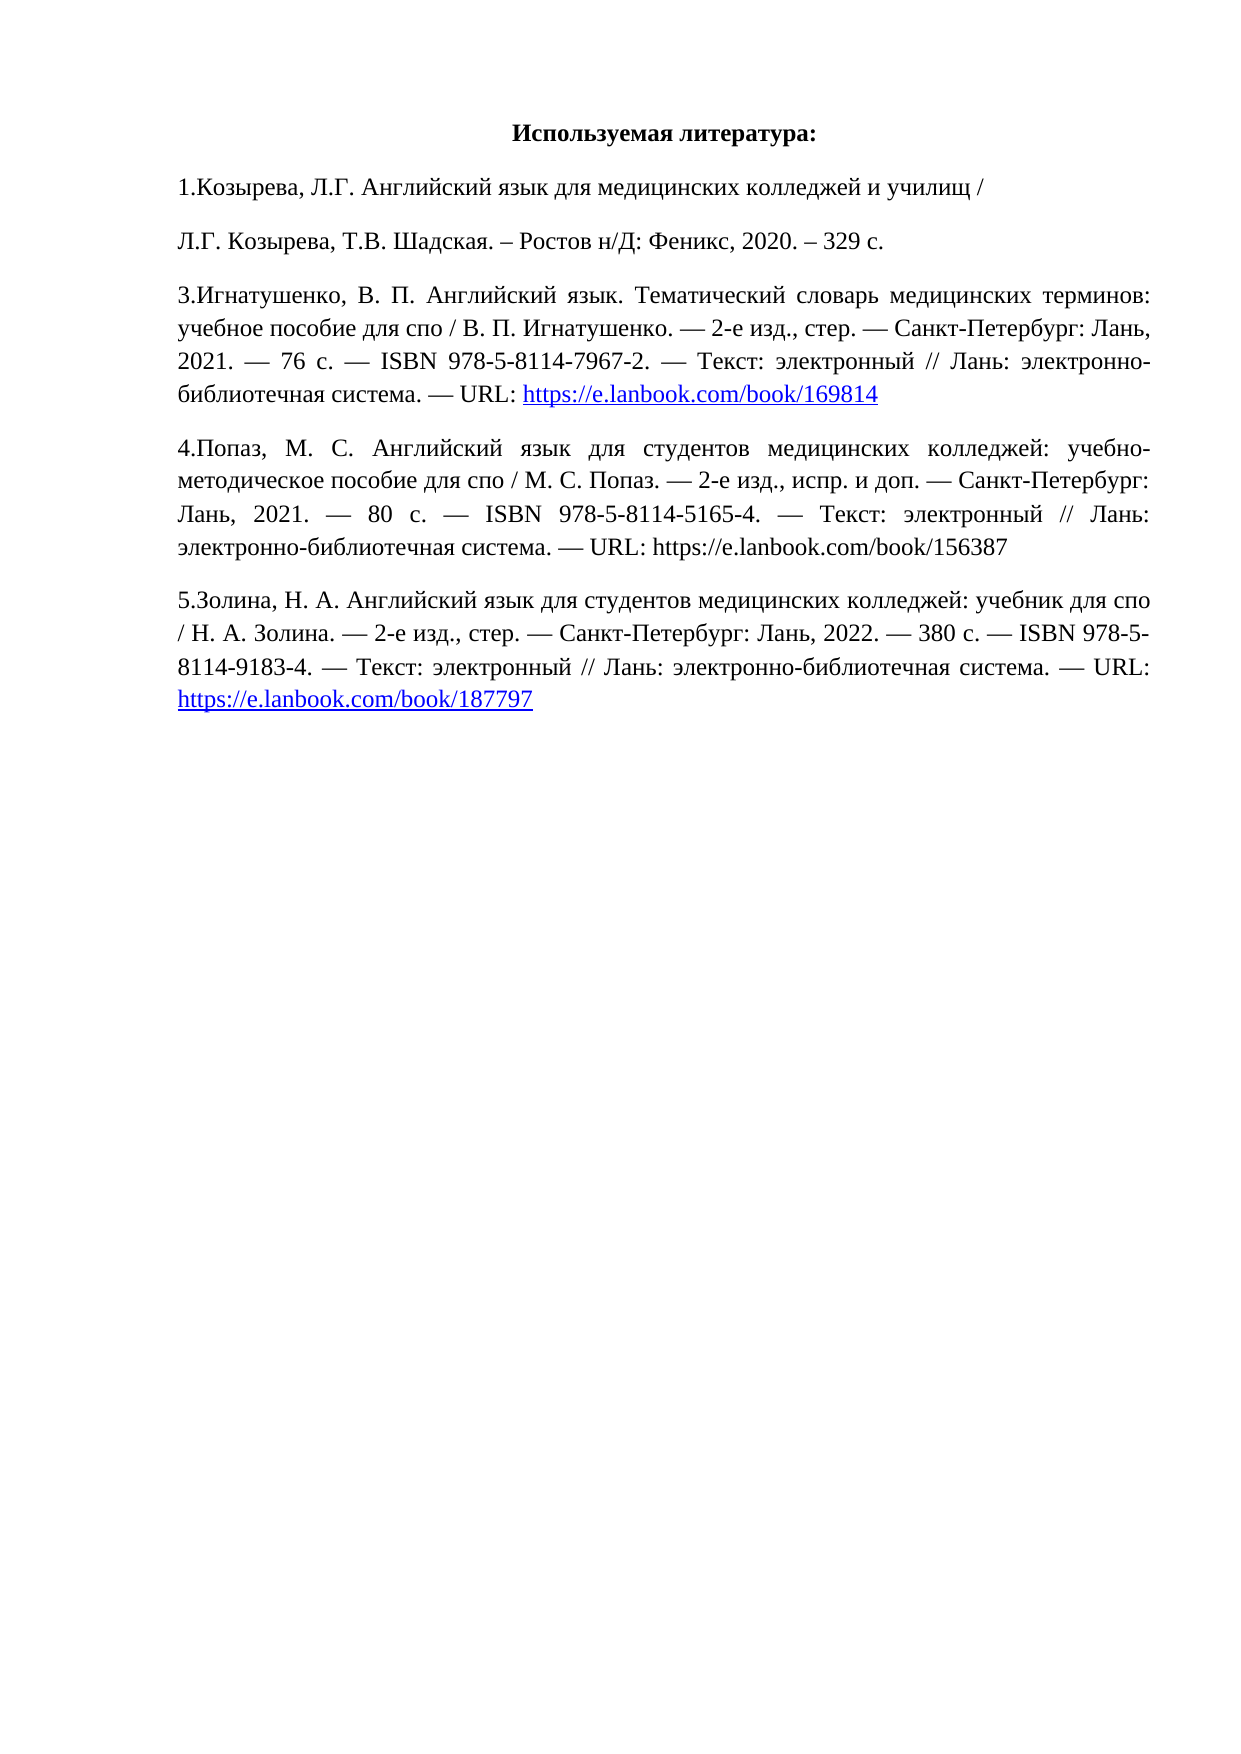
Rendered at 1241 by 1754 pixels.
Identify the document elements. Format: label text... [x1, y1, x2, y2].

text Л.Г. Козырева, Т.В. Шадская. – Ростов н/Д: Феникс, 2020. – 329 с. [177, 226, 1152, 254]
text 1.Козырева, Л.Г. Английский язык для медицинских колледжей и училищ / [177, 172, 1152, 201]
text Используемая литература: [177, 118, 1152, 147]
text 5.Золина, Н. А. Английский язык для студентов медицинских колледжей: учебник для спо / Н. А. Золина. — 2-е изд., стер. — Санкт-Петербург: Лань, 2022. — 380 с. — ISBN 978-5-8114-9183-4. — Текст: электронный // Лань: электронно-библиотечная система. — URL: https://e.lanbook.com/book/187797 [177, 586, 1152, 713]
text 4.Попаз, М. С. Английский язык для студентов медицинских колледжей: учебно-методическое пособие для спо / М. С. Попаз. — 2-е изд., испр. и доп. — Санкт-Петербург: Лань, 2021. — 80 с. — ISBN 978-5-8114-5165-4. — Текст: электронный // Лань: электронно-библиотечная система. — URL: https://e.lanbook.com/book/156387 [177, 433, 1152, 560]
text 3.Игнатушенко, В. П. Английский язык. Тематический словарь медицинских терминов: учебное пособие для спо / В. П. Игнатушенко. — 2-е изд., стер. — Санкт-Петербург: Лань, 2021. — 76 с. — ISBN 978-5-8114-7967-2. — Текст: электронный // Лань: электронно-библиотечная система. — URL: https://e.lanbook.com/book/169814 [177, 280, 1152, 407]
